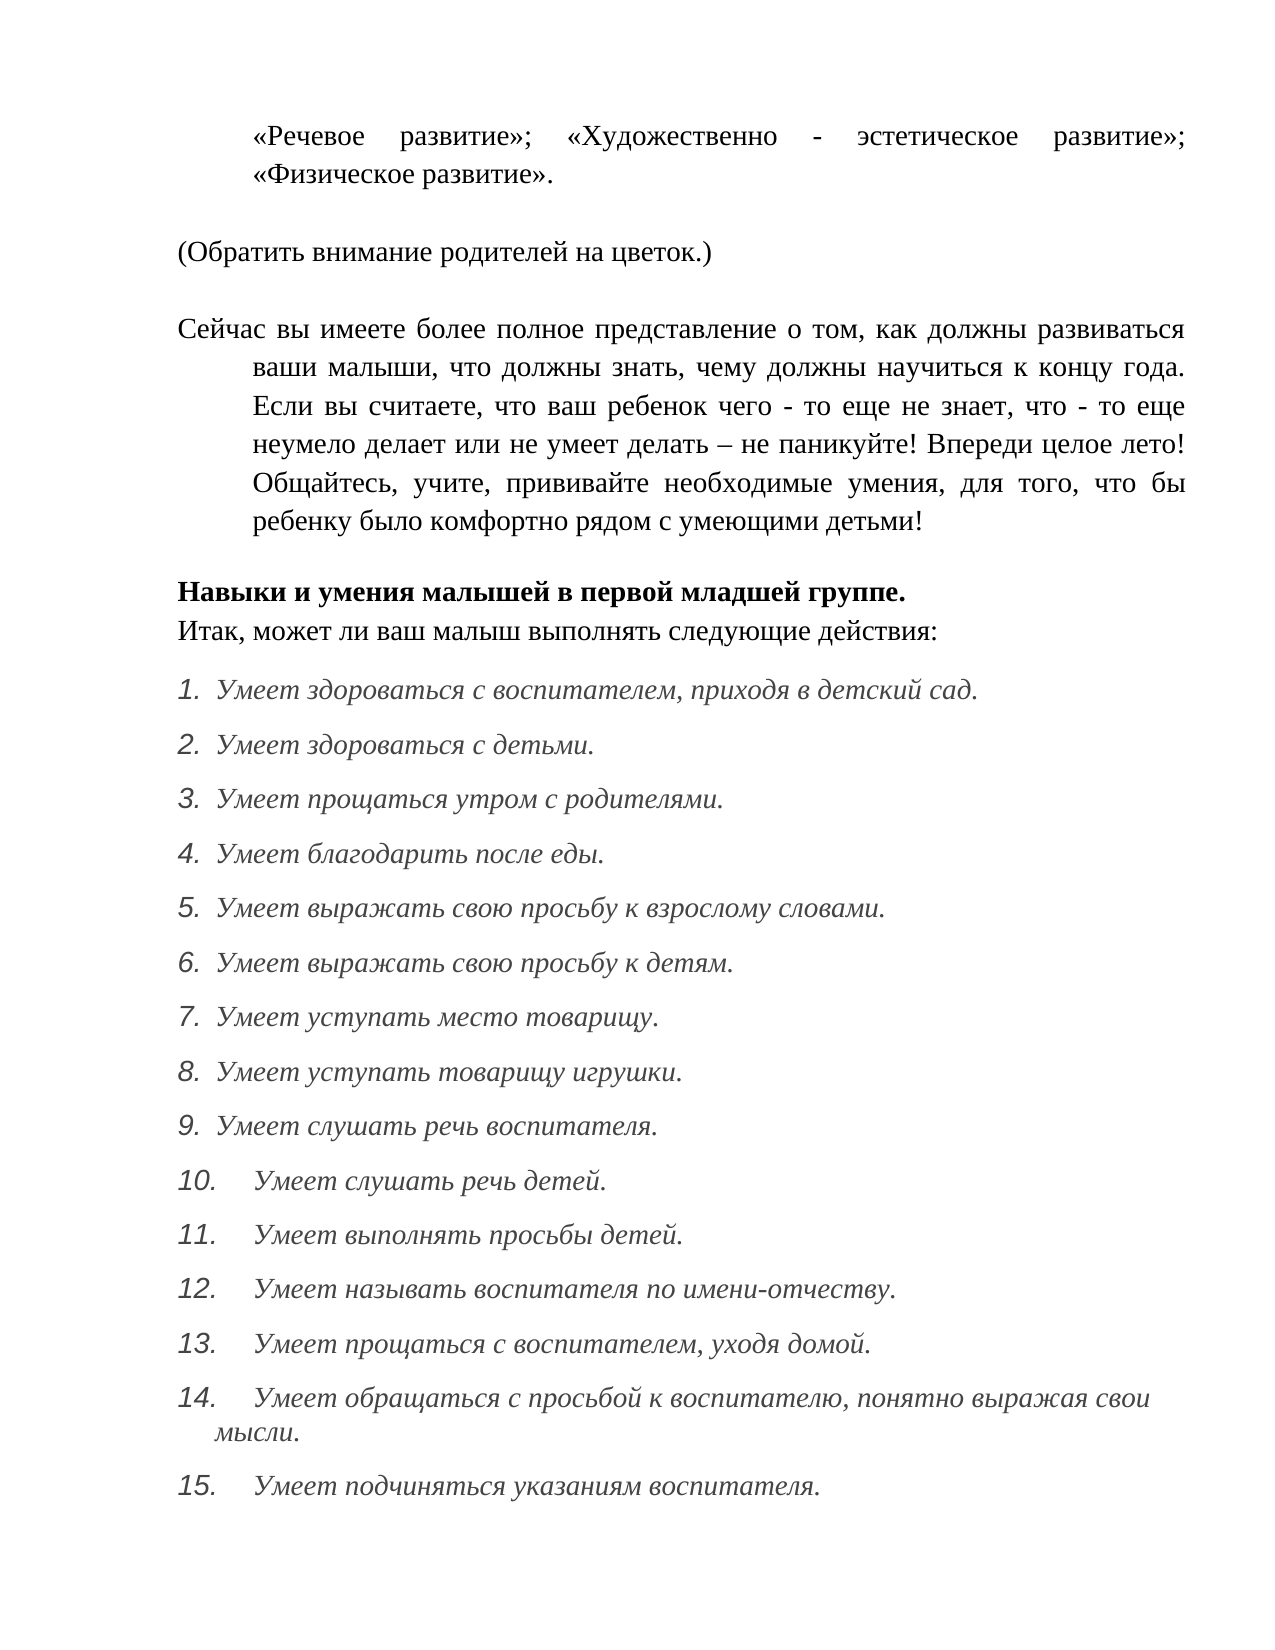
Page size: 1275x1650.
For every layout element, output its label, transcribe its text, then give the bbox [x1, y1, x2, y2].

list Умеет прощаться с воспитателем, уходя домой. [177, 1326, 1186, 1359]
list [177, 118, 1186, 190]
list Навыки и умения малышей в первой младшей группе. [177, 574, 1186, 608]
list Умеет благодарить после еды. [177, 836, 1186, 869]
list Умеет здороваться с детьми. [177, 727, 1186, 760]
list Умеет прощаться утром с родителями. [177, 781, 1186, 815]
list Умеет обращаться с просьбой к воспитателю, понятно выражая свои мысли. [177, 1380, 1186, 1448]
list Умеет слушать речь воспитателя. [177, 1108, 1186, 1142]
list (Обратить внимание родителей на цветок.) [177, 234, 1186, 267]
list Умеет выражать свою просьбу к взрослому словами. [177, 890, 1186, 924]
list Умеет уступать место товарищу. [177, 999, 1186, 1033]
list Умеет слушать речь детей. [177, 1162, 1186, 1196]
list Умеет выполнять просьбы детей. [177, 1217, 1186, 1251]
list Сейчас вы имеете более полное представление о том, как должны развиваться ваши малыши, что должны знать, чему должны научиться к концу года. Если вы считаете, что ваш ребенок чего - то еще не знает, что - то еще неумело делает или не умеет делать – не паникуйте! Впереди целое лето! Общайтесь, учите, прививайте необходимые умения, для того, что бы ребенку было комфортно рядом с умеющими детьми! [177, 311, 1186, 537]
list Умеет называть воспитателя по имени-отчеству. [177, 1271, 1186, 1305]
list Умеет подчиняться указаниям воспитателя. [177, 1468, 1186, 1502]
list Умеет выражать свою просьбу к детям. [177, 944, 1186, 978]
list Умеет уступать товарищу игрушки. [177, 1053, 1186, 1087]
list Умеет здороваться с воспитателем, приходя в детский сад. [177, 672, 1186, 706]
list Итак, может ли ваш малыш выполнять следующие действия: [177, 613, 1186, 646]
